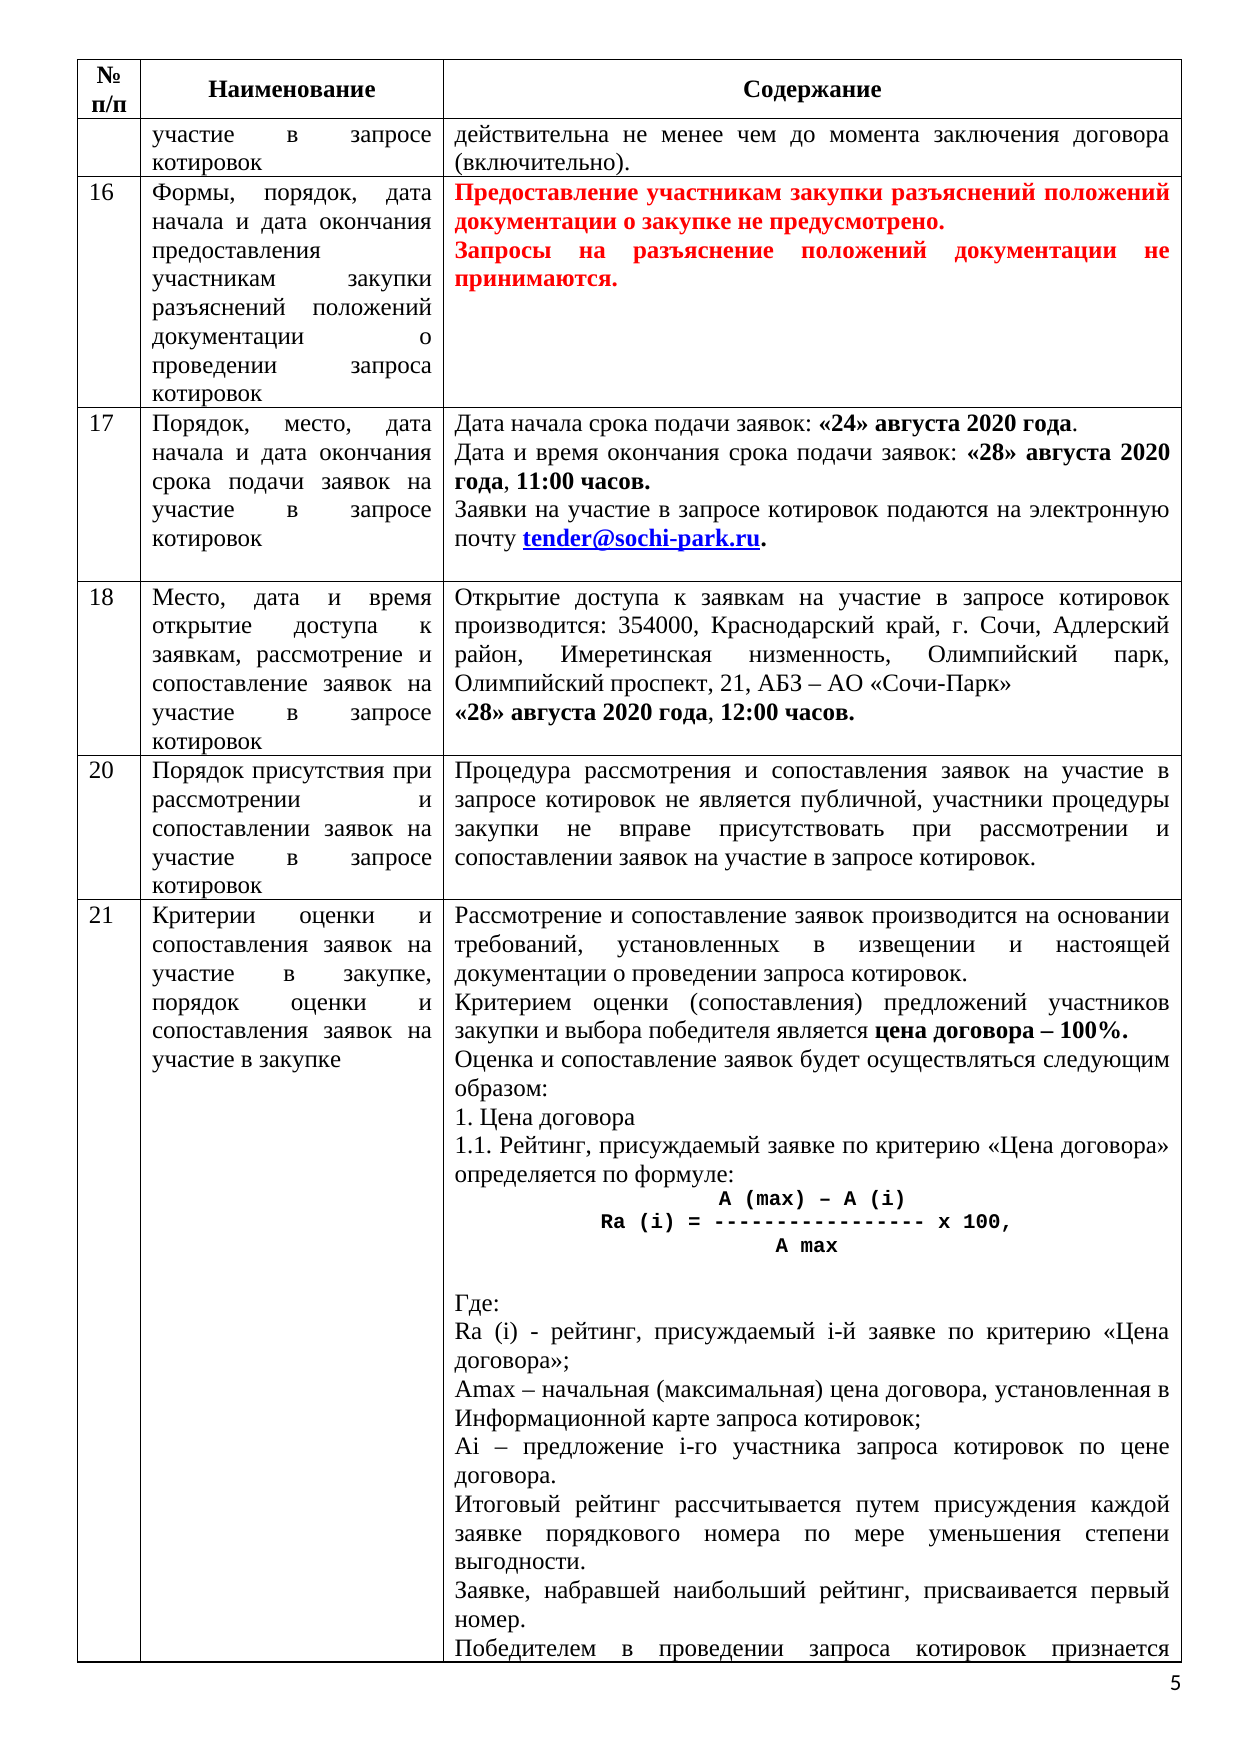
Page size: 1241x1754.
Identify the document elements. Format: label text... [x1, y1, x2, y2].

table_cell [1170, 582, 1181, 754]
table_cell 21 [78, 900, 140, 1661]
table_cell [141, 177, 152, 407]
table_cell [78, 408, 140, 581]
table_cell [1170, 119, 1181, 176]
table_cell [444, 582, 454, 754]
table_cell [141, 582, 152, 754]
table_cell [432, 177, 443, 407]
table_cell [78, 119, 140, 176]
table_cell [444, 900, 1181, 1661]
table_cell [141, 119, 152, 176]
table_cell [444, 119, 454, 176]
table_header Содержание [444, 60, 1181, 118]
table_cell Дата начала срока подачи заявок: «24» августа 2020 года. Дата и время окончания срока подачи заявок: «28» августа 2020 года, 11:00 часов. Заявки на участие в запросе котировок подаются на электронную почту tender@sochi-park.ru. [444, 408, 1181, 581]
table_cell [78, 582, 140, 754]
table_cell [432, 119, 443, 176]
table_cell Процедура рассмотрения и сопоставления заявок на участие в запросе котировок не является публичной, участники процедуры закупки не вправе присутствовать при рассмотрении и сопоставлении заявок на участие в запросе котировок. [444, 756, 1181, 899]
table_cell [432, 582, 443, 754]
table_cell [78, 177, 140, 407]
table_cell Предоставление участникам закупки разъяснений положений документации о закупке не предусмотрено. Запросы на разъяснение положений документации не принимаются. [444, 177, 1181, 407]
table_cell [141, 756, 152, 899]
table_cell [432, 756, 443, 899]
table_header Наименование [141, 60, 443, 118]
table_cell Порядок, место, дата начала и дата окончания срока подачи заявок на участие в запросе котировок [141, 408, 443, 581]
table_cell 20 [78, 756, 140, 899]
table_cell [141, 900, 443, 1661]
